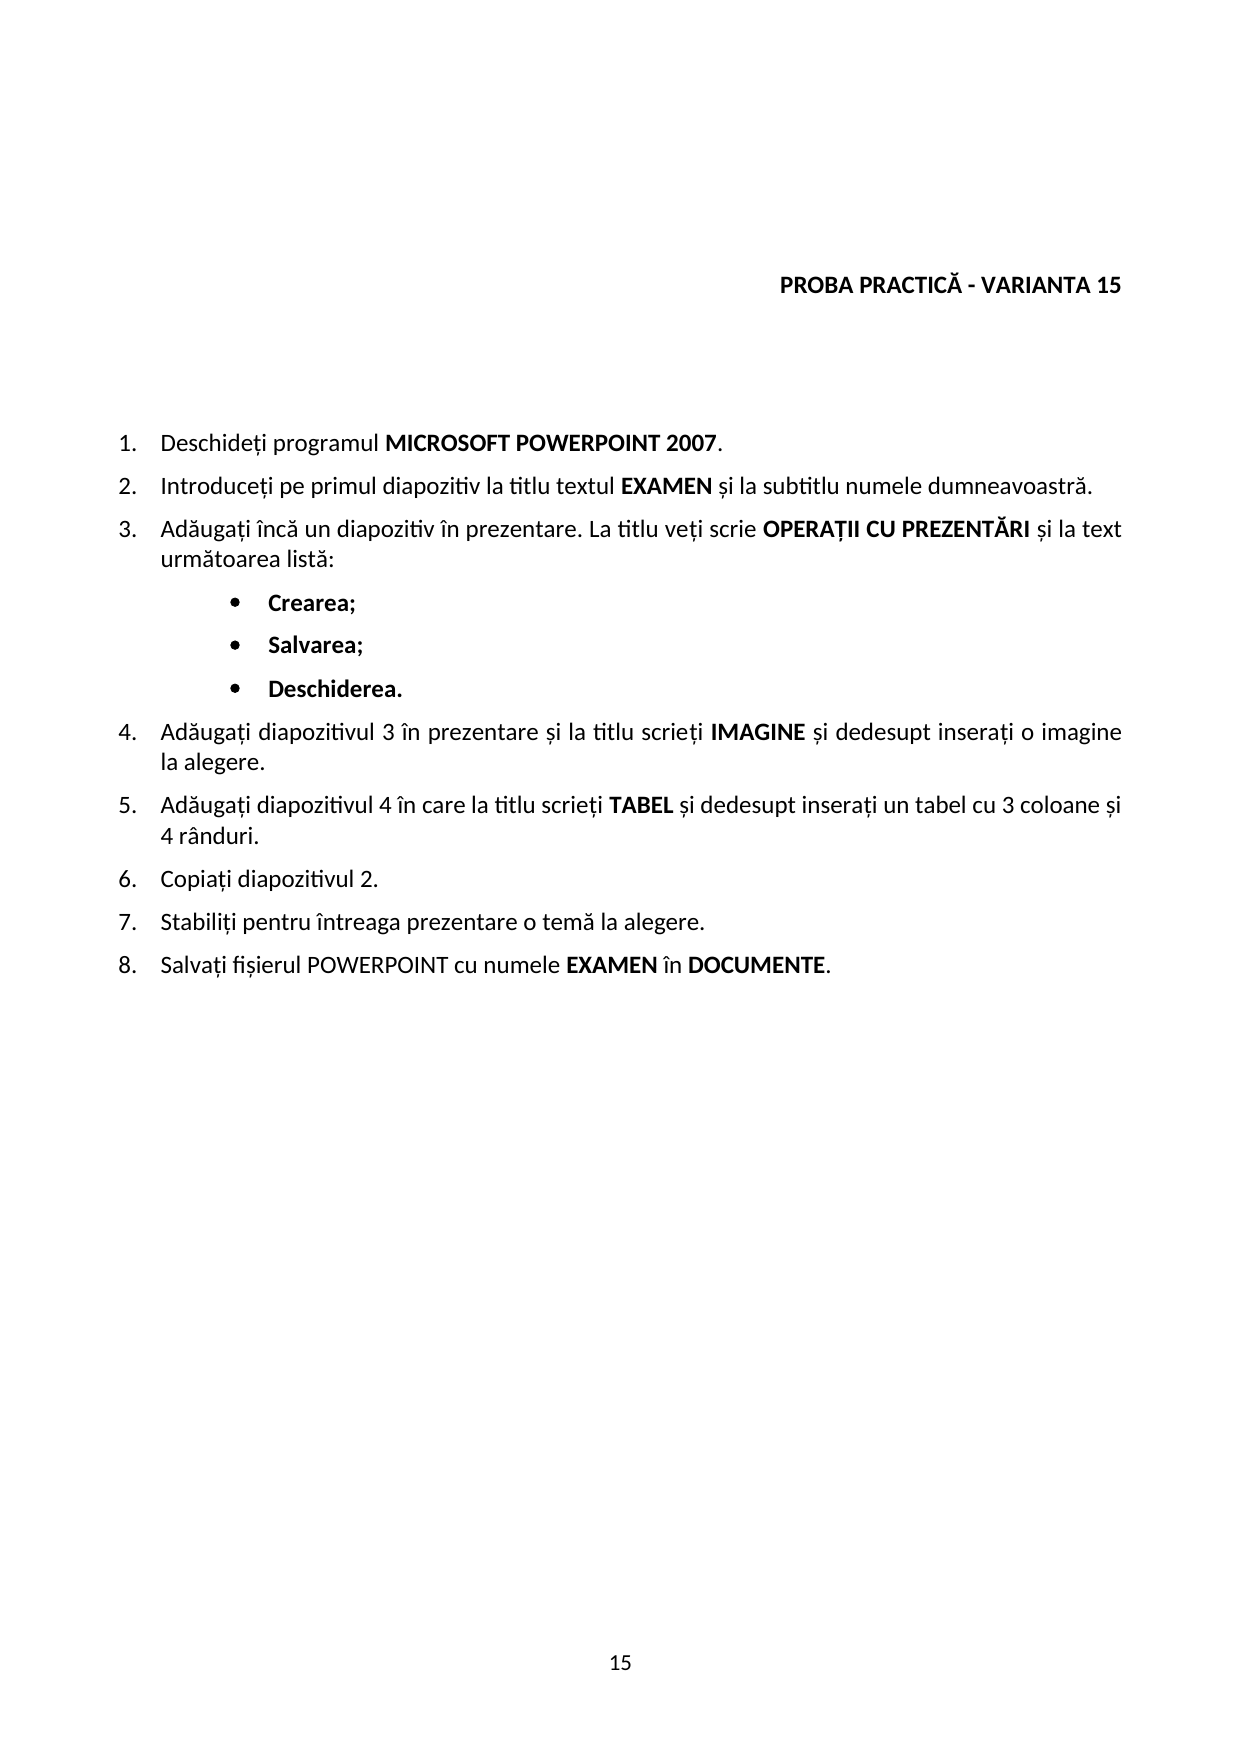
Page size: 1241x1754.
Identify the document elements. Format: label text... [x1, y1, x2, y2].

list Salvaţi fişierul POWERPOINT cu numele EXAMEN în DOCUMENTE. [118, 949, 1122, 979]
list Adăugaţi încă un diapozitiv în prezentare. La titlu veţi scrie OPERAŢII CU PREZENTĂRI şi la text următoarea listă: [118, 513, 1122, 574]
list Copiaţi diapozitivul 2. [118, 863, 1122, 893]
list Crearea; [231, 587, 1122, 617]
list Stabiliţi pentru întreaga prezentare o temă la alegere. [118, 906, 1122, 936]
list Introduceţi pe primul diapozitiv la titlu textul EXAMEN şi la subtitlu numele dumneavoastră. [118, 470, 1122, 501]
list Salvarea; [231, 630, 1122, 660]
list Deschideţi programul MICROSOFT POWERPOINT 2007. [118, 427, 1122, 458]
text PROBA PRACTICĂ - VARIANTA 15 [118, 269, 1122, 300]
list Deschiderea. [231, 673, 1122, 703]
list Adăugaţi diapozitivul 3 în prezentare şi la titlu scrieţi IMAGINE şi dedesupt inseraţi o imagine la alegere. [118, 716, 1122, 777]
list Adăugaţi diapozitivul 4 în care la titlu scrieţi TABEL şi dedesupt inseraţi un tabel cu 3 coloane şi 4 rânduri. [118, 789, 1122, 850]
